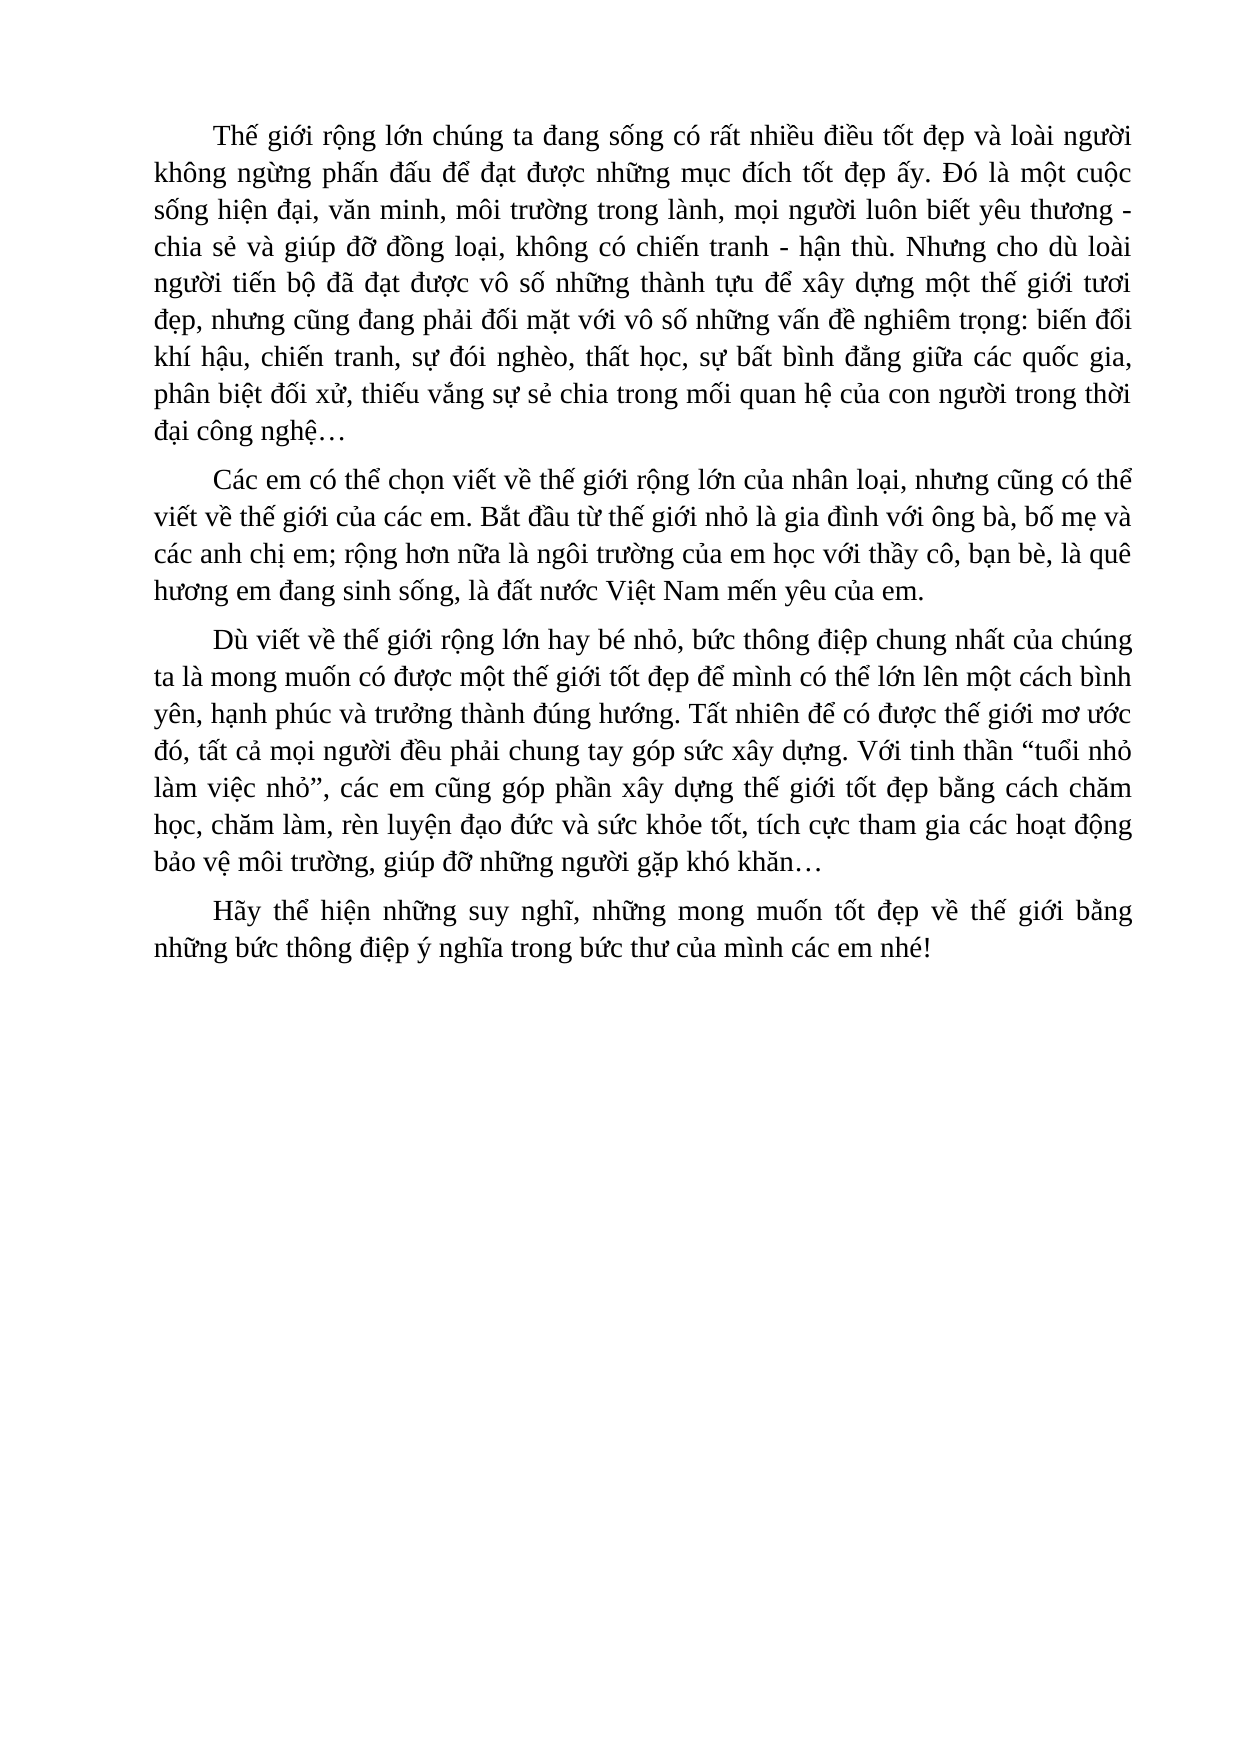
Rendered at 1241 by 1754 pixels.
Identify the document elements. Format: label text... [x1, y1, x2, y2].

text Dù viết về thế giới rộng lớn hay bé nhỏ, bức thông điệp chung nhất của chúng ta là mong muốn có được một thế giới tốt đẹp để mình có thể lớn lên một cách bình yên, hạnh phúc và trưởng thành đúng hướng. Tất nhiên để có được thế giới mơ ước đó, tất cả mọi người đều phải chung tay góp sức xây dựng. Với tinh thần “tuổi nhỏ làm việc nhỏ”, các em cũng góp phần xây dựng thế giới tốt đẹp bằng cách chăm học, chăm làm, rèn luyện đạo đức và sức khỏe tốt, tích cực tham gia các hoạt động bảo vệ môi trường, giúp đỡ những người gặp khó khăn… [153, 622, 1134, 877]
text Các em có thể chọn viết về thế giới rộng lớn của nhân loại, nhưng cũng có thể viết về thế giới của các em. Bắt đầu từ thế giới nhỏ là gia đình với ông bà, bố mẹ và các anh chị em; rộng hơn nữa là ngôi trường của em học với thầy cô, bạn bè, là quê hương em đang sinh sống, là đất nước Việt Nam mến yêu của em. [153, 462, 1134, 607]
text Thế giới rộng lớn chúng ta đang sống có rất nhiều điều tốt đẹp và loài người không ngừng phấn đấu để đạt được những mục đích tốt đẹp ấy. Đó là một cuộc sống hiện đại, văn minh, môi trường trong lành, mọi người luôn biết yêu thương - chia sẻ và giúp đỡ đồng loại, không có chiến tranh - hận thù. Nhưng cho dù loài người tiến bộ đã đạt được vô số những thành tựu để xây dựng một thế giới tươi đẹp, nhưng cũng đang phải đối mặt với vô số những vấn đề nghiêm trọng: biến đổi khí hậu, chiến tranh, sự đói nghèo, thất học, sự bất bình đẳng giữa các quốc gia, phân biệt đối xử, thiếu vắng sự sẻ chia trong mối quan hệ của con người trong thời đại công nghệ… [153, 118, 1134, 447]
text Hãy thể hiện những suy nghĩ, những mong muốn tốt đẹp về thế giới bằng những bức thông điệp ý nghĩa trong bức thư của mình các em nhé! [153, 893, 1134, 963]
